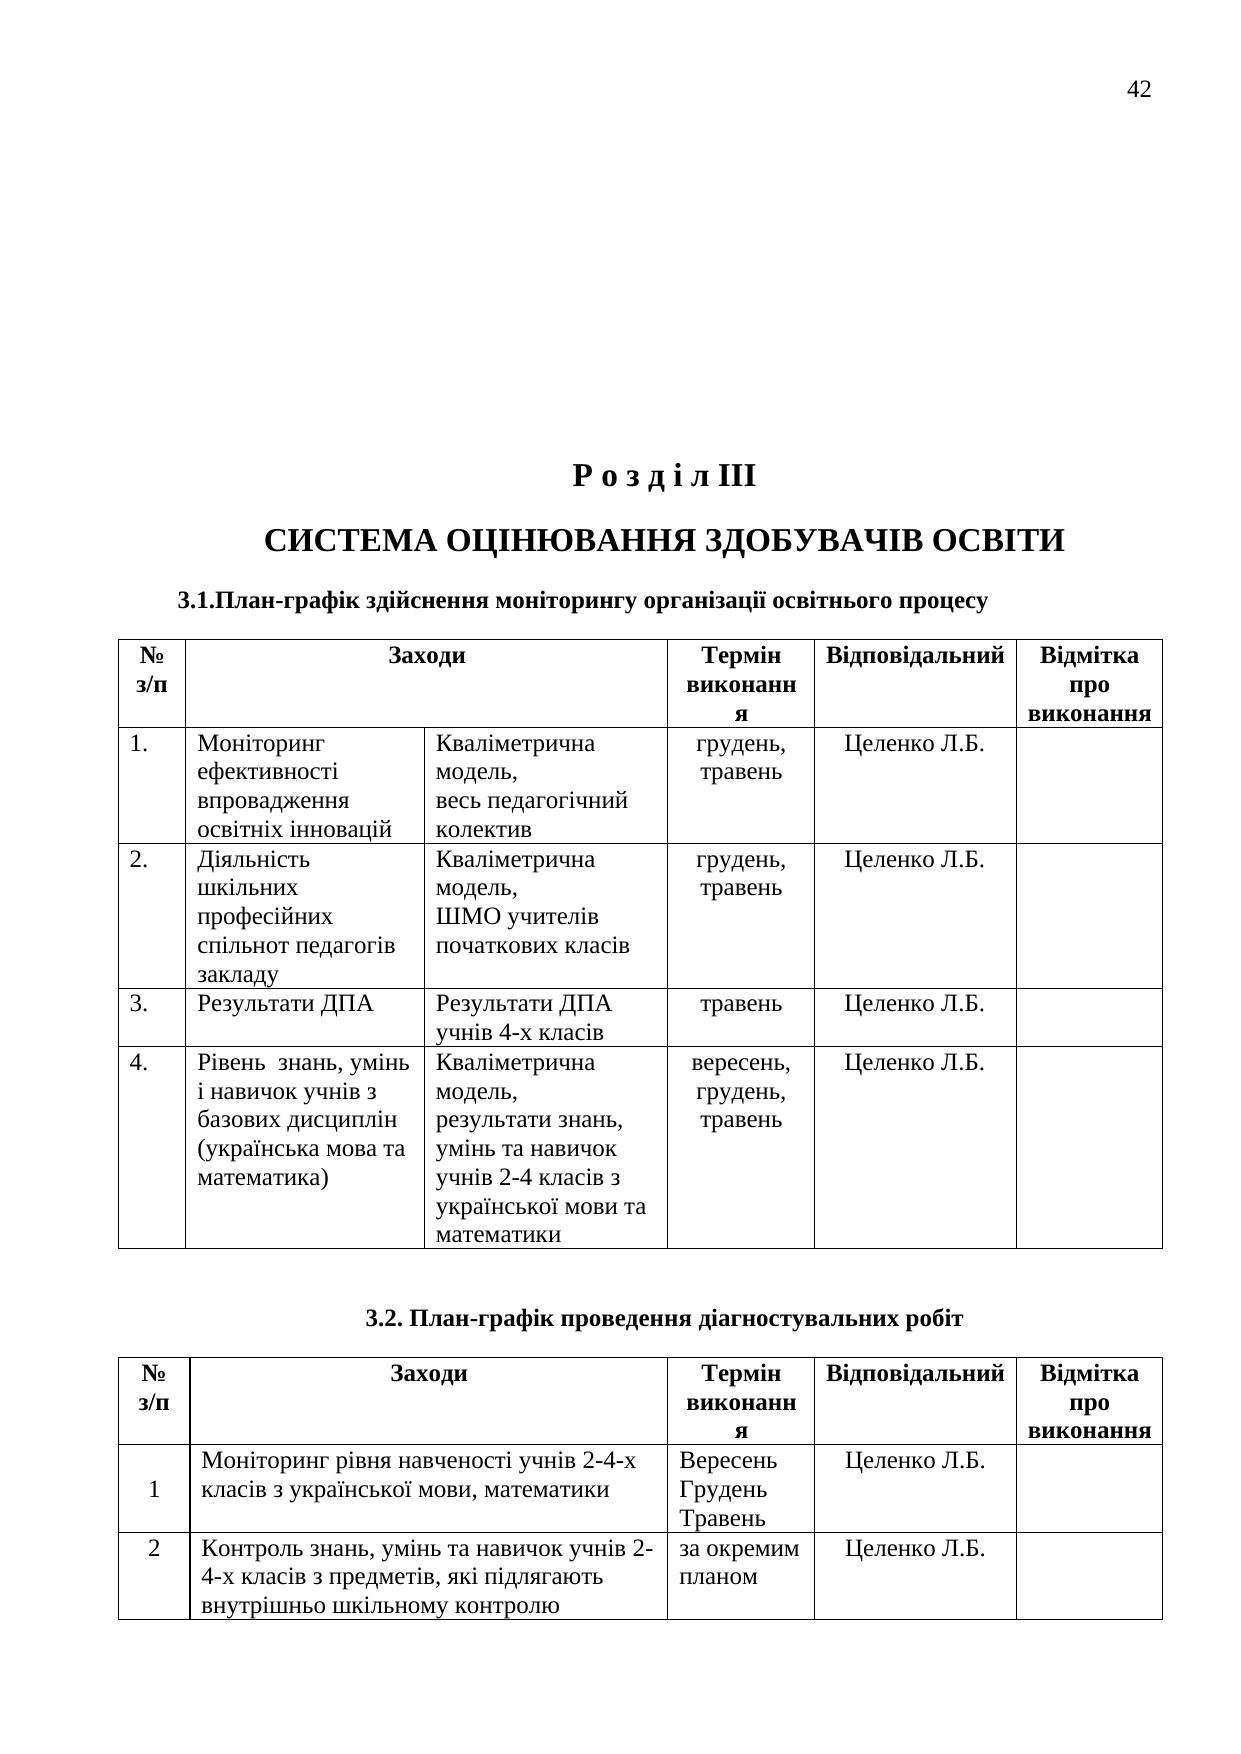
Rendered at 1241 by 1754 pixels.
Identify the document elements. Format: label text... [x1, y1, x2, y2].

table_cell Целенко Л.Б. [815, 989, 1016, 1046]
table_cell Кваліметрична модель, весь педагогічний колектив [425, 728, 667, 843]
table_cell 1. [119, 728, 185, 843]
table_cell грудень, травень [668, 844, 814, 987]
table_cell [1017, 844, 1162, 987]
table_cell за окремим планом [668, 1533, 814, 1619]
text 3.1.План-графік здійснення моніторингу організації освітнього процесу [177, 586, 1152, 614]
table_cell 3. [119, 989, 185, 1046]
text Р о з д і л ІІІ [177, 456, 1152, 494]
table_cell Целенко Л.Б. [815, 1047, 1016, 1248]
table_cell Результати ДПА учнів 4-х класів [425, 989, 667, 1046]
table_cell грудень, травень [668, 728, 814, 843]
text 3.2. План-графік проведення діагностувальних робіт [177, 1303, 1152, 1332]
table_cell Вересень Грудень Травень [668, 1445, 814, 1532]
table_cell травень [668, 989, 814, 1046]
table_cell Целенко Л.Б. [815, 1533, 1016, 1619]
table_cell Целенко Л.Б. [815, 1445, 1016, 1532]
table_header Заходи [186, 640, 667, 727]
table_cell Результати ДПА [186, 989, 424, 1046]
table_cell 1 [119, 1445, 189, 1532]
table_cell 2. [119, 844, 185, 987]
table_cell [1017, 1533, 1162, 1619]
table_cell Кваліметрична модель, результати знань, умінь та навичок учнів 2-4 класів з української мови та математики [425, 1047, 667, 1248]
table_cell Контроль знань, умінь та навичок учнів 2-4-х класів з предметів, які підлягають внутрішньо шкільному контролю [191, 1533, 667, 1619]
table_cell Целенко Л.Б. [815, 728, 1016, 843]
table_header Відповідальний [815, 1358, 1016, 1444]
table_cell Моніторинг ефективності впровадження освітніх інновацій [186, 728, 424, 843]
table_cell Целенко Л.Б. [815, 844, 1016, 987]
table_header Заходи [191, 1358, 667, 1444]
table_header № з/п [119, 1358, 189, 1444]
table_cell [1017, 989, 1162, 1046]
table_header Термін виконання [668, 1358, 814, 1444]
table_cell Рівень знань, умінь і навичок учнів з базових дисциплін (українська мова та математика) [186, 1047, 424, 1248]
table_cell 4. [119, 1047, 185, 1248]
table_header Термін виконання [668, 640, 814, 727]
table_cell [1017, 728, 1162, 843]
text СИСТЕМА ОЦІНЮВАННЯ ЗДОБУВАЧІВ ОСВІТИ [177, 521, 1152, 559]
table_header Відмітка про виконання [1017, 640, 1162, 727]
table_cell Кваліметрична модель, ШМО учителів початкових класів [425, 844, 667, 987]
table_header Відмітка про виконання [1017, 1358, 1162, 1444]
table_header Відповідальний [815, 640, 1016, 727]
table_header № з/п [119, 640, 185, 727]
table_cell 2 [119, 1533, 189, 1619]
table_cell Моніторинг рівня навченості учнів 2-4-х класів з української мови, математики [191, 1445, 667, 1532]
table_cell Діяльність шкільних професійних спільнот педагогів закладу [186, 844, 424, 987]
table_cell [1017, 1047, 1162, 1248]
table_cell [1017, 1445, 1162, 1532]
table_cell вересень, грудень, травень [668, 1047, 814, 1248]
